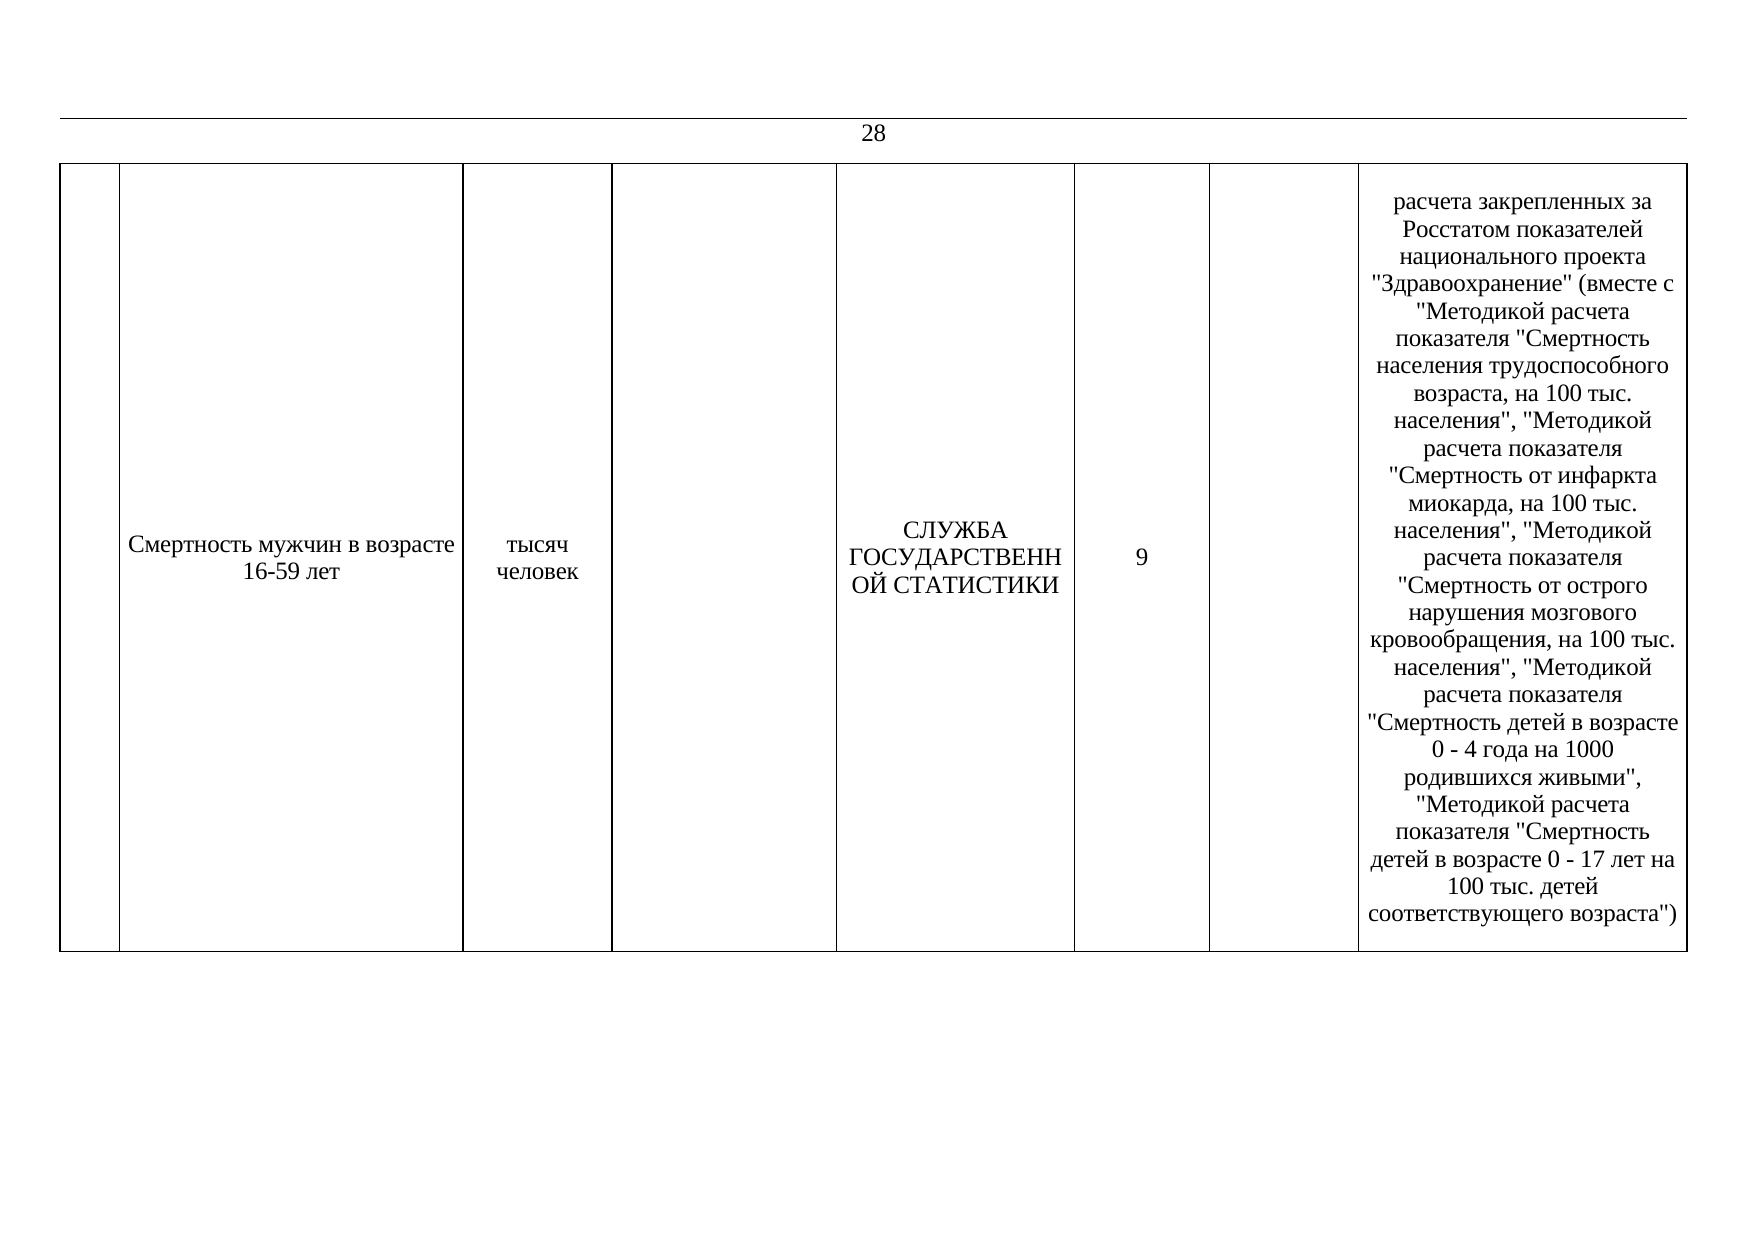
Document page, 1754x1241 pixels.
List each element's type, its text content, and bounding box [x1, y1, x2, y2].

table_cell Смертность мужчин в возрасте 16-59 лет [120, 164, 462, 951]
table_cell [613, 164, 836, 951]
table_cell [61, 164, 119, 951]
table_cell 9 [1075, 164, 1209, 951]
table_cell [1210, 164, 1358, 951]
table_cell расчета закрепленных за Росстатом показателей национального проекта "Здравоохранение" (вместе с "Методикой расчета показателя "Смертность населения трудоспособного возраста, на 100 тыс. населения", "Методикой расчета показателя "Смертность от инфаркта миокарда, на 100 тыс. населения", "Методикой расчета показателя "Смертность от острого нарушения мозгового кровообращения, на 100 тыс. населения", "Методикой расчета показателя "Смертность детей в возрасте 0 - 4 года на 1000 родившихся живыми", "Методикой расчета показателя "Смертность детей в возрасте 0 - 17 лет на 100 тыс. детей соответствующего возраста") [1359, 164, 1686, 951]
table_cell 28 [60, 119, 1687, 163]
table_cell СЛУЖБА ГОСУДАРСТВЕННОЙ СТАТИСТИКИ [837, 164, 1074, 951]
table_cell тысяч человек [464, 164, 611, 951]
